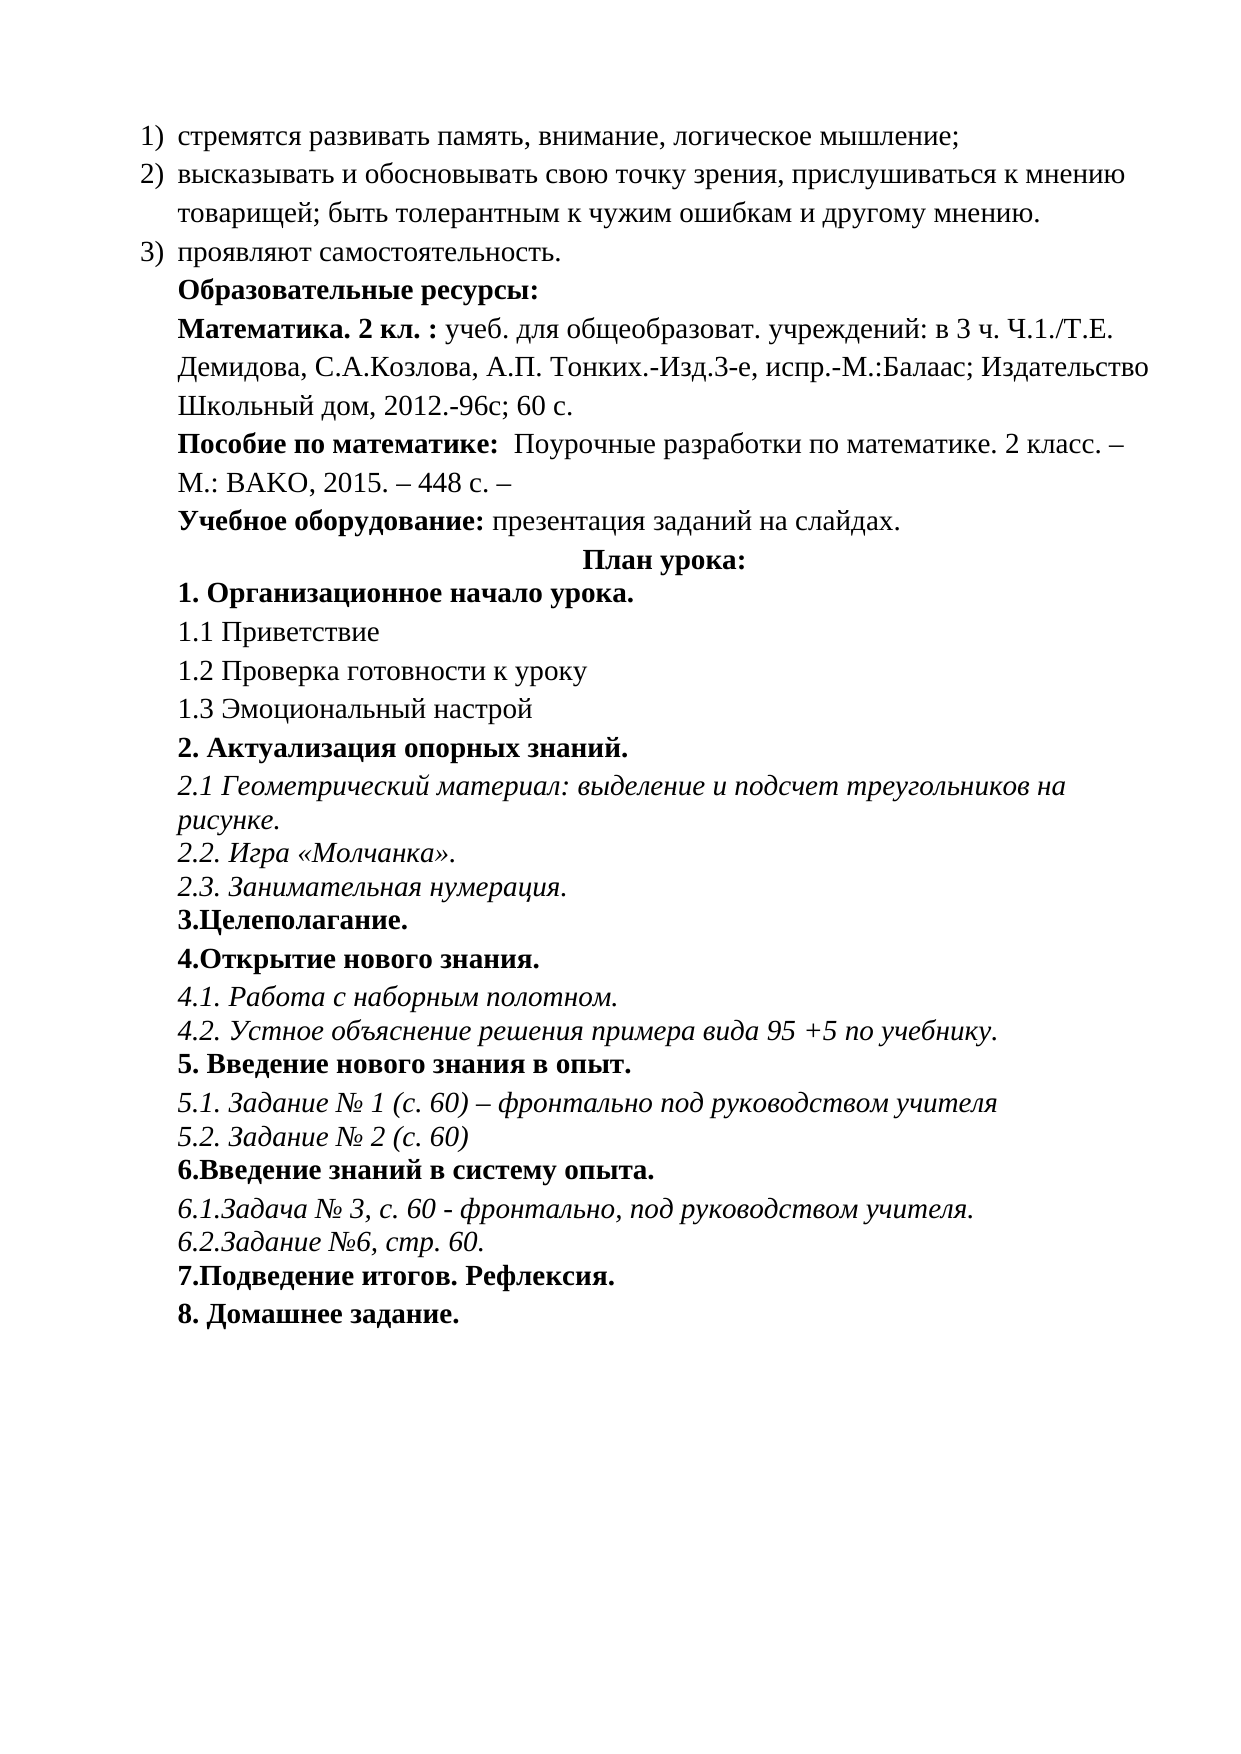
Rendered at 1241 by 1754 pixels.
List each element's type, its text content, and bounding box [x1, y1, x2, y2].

text 2.1 Геометрический материал: выделение и подсчет треугольников на рисунке. [177, 768, 1152, 835]
text 6.2.Задание №6, стр. 60. [177, 1224, 1152, 1258]
text 6.1.Задача № 3, с. 60 - фронтально, под руководством учителя. [177, 1191, 1152, 1224]
text 2.3. Занимательная нумерация. [177, 869, 1152, 902]
list проявляют самостоятельность. [140, 234, 1152, 267]
text 3.Целеполагание. [177, 902, 1152, 936]
text 6.Введение знаний в систему опыта. [177, 1152, 1152, 1186]
text 1.3 Эмоциональный настрой [177, 691, 1152, 725]
text 1.1 Приветствие [177, 614, 1152, 648]
list стремятся развивать память, внимание, логическое мышление; [140, 118, 1152, 152]
text 5.2. Задание № 2 (с. 60) [177, 1119, 1152, 1152]
text Учебное оборудование: презентация заданий на слайдах. [177, 503, 1152, 537]
text План урока: [177, 542, 1152, 576]
text 1. Организационное начало урока. [177, 576, 1152, 609]
text Пособие по математике: Поурочные разработки по математике. 2 класс. – М.: BAKO, 2015. – 448 с. – [177, 426, 1152, 498]
text 7.Подведение итогов. Рефлексия. [177, 1258, 1152, 1291]
text 4.2. Устное объяснение решения примера вида 95 +5 по учебнику. [177, 1013, 1152, 1047]
text 1.2 Проверка готовности к уроку [177, 653, 1152, 686]
text 4.1. Работа с наборным полотном. [177, 979, 1152, 1013]
text Математика. 2 кл. : учеб. для общеобразоват. учреждений: в 3 ч. Ч.1./Т.Е. Демидова, С.А.Козлова, А.П. Тонких.-Изд.3-е, испр.-М.:Балаас; Издательство Школьный дом, 2012.-96с; 60 с. [177, 311, 1152, 421]
list высказывать и обосновывать свою точку зрения, прислушиваться к мнению товарищей; быть толерантным к чужим ошибкам и другому мнению. [140, 157, 1152, 229]
text 4.Открытие нового знания. [177, 941, 1152, 974]
text 5.1. Задание № 1 (с. 60) – фронтально под руководством учителя [177, 1085, 1152, 1119]
text 2.2. Игра «Молчанка». [177, 835, 1152, 869]
text 2. Актуализация опорных знаний. [177, 730, 1152, 763]
text 5. Введение нового знания в опыт. [177, 1047, 1152, 1080]
text Образовательные ресурсы: [177, 272, 1152, 306]
text 8. Домашнее задание. [177, 1296, 1152, 1330]
